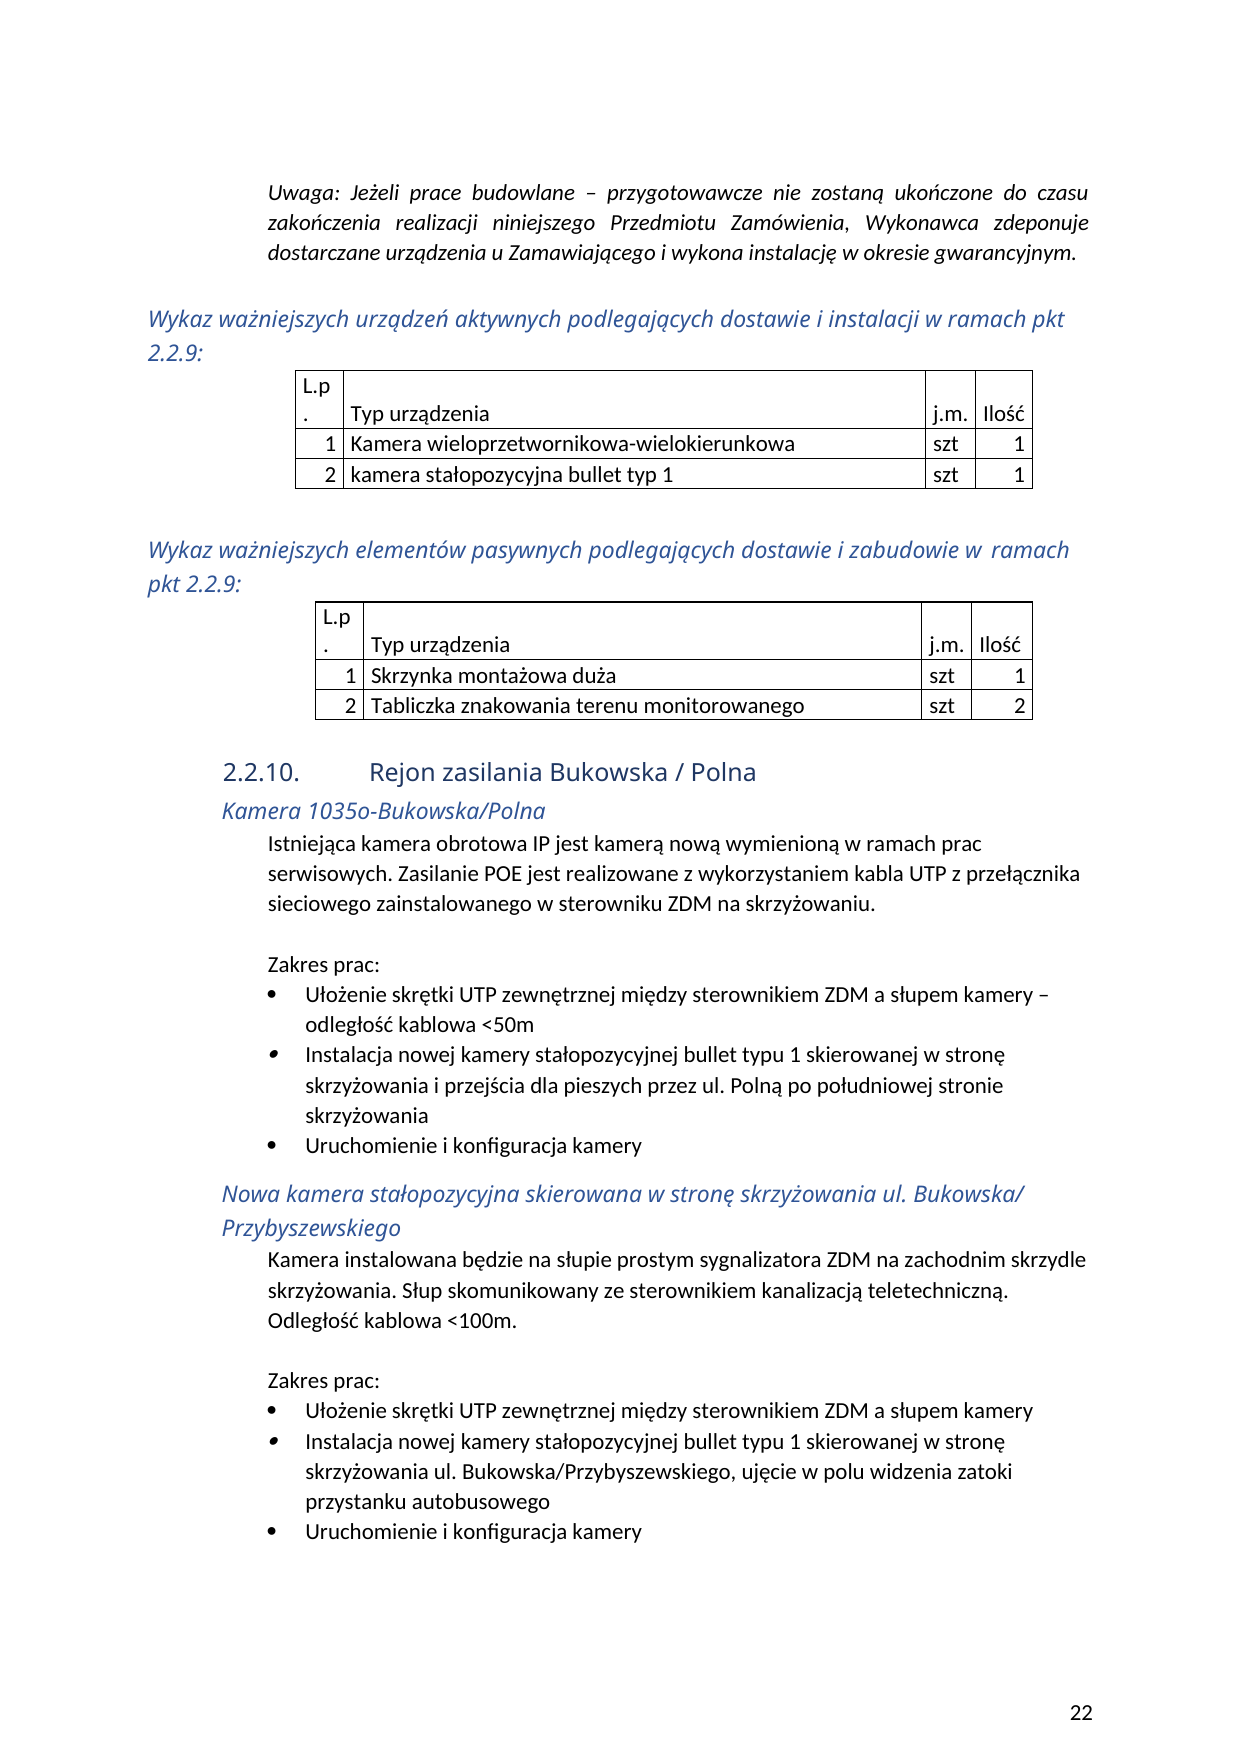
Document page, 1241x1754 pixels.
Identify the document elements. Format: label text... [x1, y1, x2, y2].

subtitle Nowa kamera stałopozycyjna skierowana w stronę skrzyżowania ul. Bukowska/ Przybyszewskiego [221, 1178, 1093, 1243]
table_cell 1 [296, 429, 343, 458]
table_cell szt [926, 429, 975, 458]
table_header Ilość [976, 371, 1032, 427]
table_header Ilość [972, 603, 1032, 658]
text Kamera instalowana będzie na słupie prostym sygnalizatora ZDM na zachodnim skrzydle skrzyżowania. Słup skomunikowany ze sterownikiem kanalizacją teletechniczną. Odległość kablowa <100m. [268, 1246, 1093, 1334]
table_header j.m. [922, 603, 971, 658]
subtitle Wykaz ważniejszych urządzeń aktywnych podlegających dostawie i instalacji w ramach pkt 2.2.9: [148, 303, 1093, 368]
subtitle Rejon zasilania Bukowska / Polna [223, 754, 1093, 788]
table_cell kamera stałopozycyjna bullet typ 1 [344, 459, 925, 488]
list Uruchomienie i konfiguracja kamery [268, 1131, 1093, 1159]
list Uruchomienie i konfiguracja kamery [268, 1517, 1093, 1545]
table_cell 2 [316, 690, 363, 719]
text Istniejąca kamera obrotowa IP jest kamerą nową wymienioną w ramach prac serwisowych. Zasilanie POE jest realizowane z wykorzystaniem kabla UTP z przełącznika sieciowego zainstalowanego w sterowniku ZDM na skrzyżowaniu. [268, 829, 1093, 917]
subtitle Kamera 1035o-Bukowska/Polna [148, 795, 1093, 827]
subtitle Wykaz ważniejszych elementów pasywnych podlegających dostawie i zabudowie w ramach pkt 2.2.9: [148, 534, 1093, 599]
text Uwaga: Jeżeli prace budowlane – przygotowawcze nie zostaną ukończone do czasu zakończenia realizacji niniejszego Przedmiotu Zamówienia, Wykonawca zdeponuje dostarczane urządzenia u Zamawiającego i wykona instalację w okresie gwarancyjnym. [268, 178, 1093, 266]
table_cell szt [922, 660, 971, 689]
table_cell 1 [976, 459, 1032, 488]
table_cell Kamera wieloprzetwornikowa-wielokierunkowa [344, 429, 925, 458]
table_header L.p. [316, 603, 363, 658]
table_header Typ urządzenia [344, 371, 925, 427]
table_cell 1 [972, 660, 1032, 689]
table_cell szt [926, 459, 975, 488]
table_header Typ urządzenia [364, 603, 921, 658]
list Instalacja nowej kamery stałopozycyjnej bullet typu 1 skierowanej w stronę skrzyżowania i przejścia dla pieszych przez ul. Polną po południowej stronie skrzyżowania [268, 1041, 1093, 1129]
table_cell szt [922, 690, 971, 719]
table_cell Tabliczka znakowania terenu monitorowanego [364, 690, 921, 719]
list Ułożenie skrętki UTP zewnętrznej między sterownikiem ZDM a słupem kamery – odległość kablowa <50m [268, 980, 1093, 1038]
table_cell 2 [296, 459, 343, 488]
list Instalacja nowej kamery stałopozycyjnej bullet typu 1 skierowanej w stronę skrzyżowania ul. Bukowska/Przybyszewskiego, ujęcie w polu widzenia zatoki przystanku autobusowego [268, 1427, 1093, 1515]
list Ułożenie skrętki UTP zewnętrznej między sterownikiem ZDM a słupem kamery [268, 1397, 1093, 1424]
text Zakres prac: [194, 950, 1093, 978]
table_cell 1 [316, 660, 363, 689]
table_cell 1 [976, 429, 1032, 458]
table_header j.m. [926, 371, 975, 427]
table_cell Skrzynka montażowa duża [364, 660, 921, 689]
table_cell 2 [972, 690, 1032, 719]
text Zakres prac: [194, 1366, 1093, 1394]
table_header L.p. [296, 371, 343, 427]
